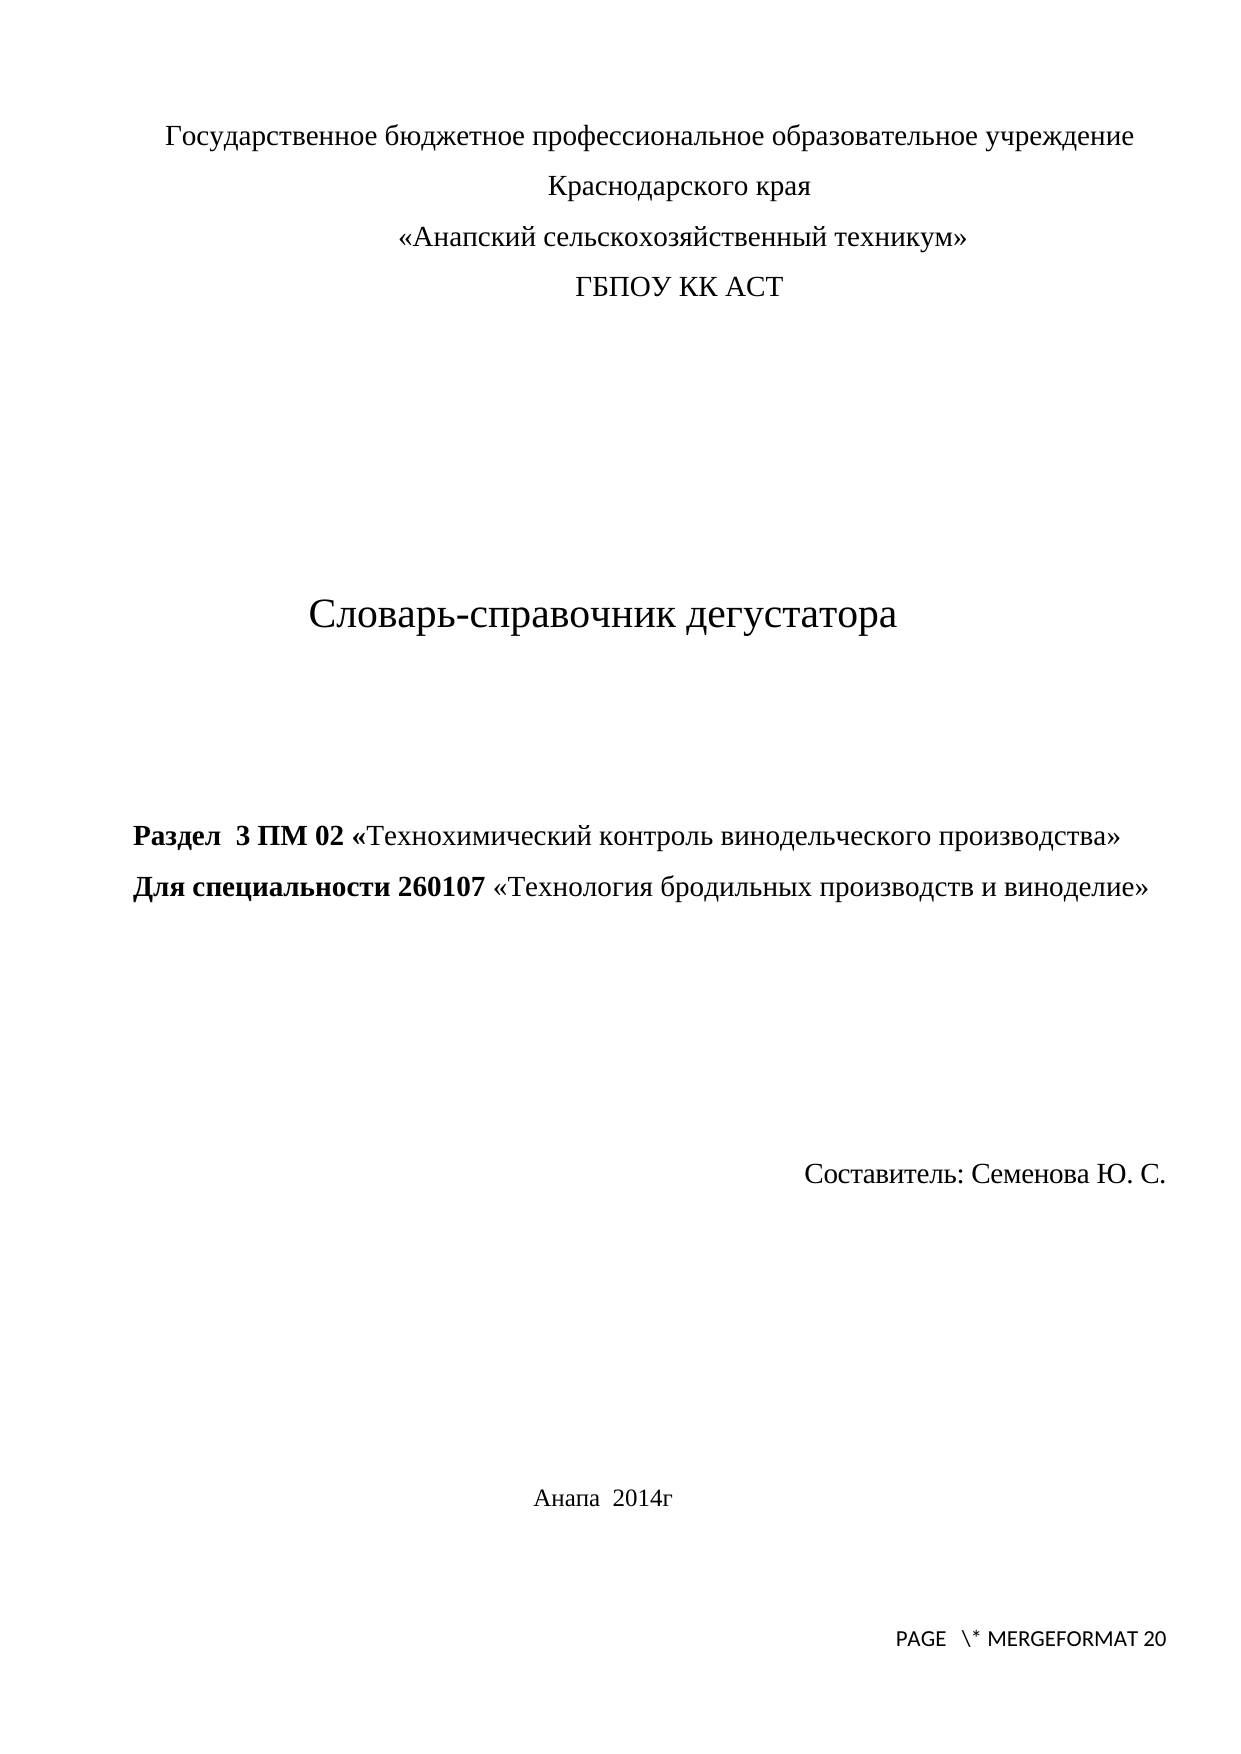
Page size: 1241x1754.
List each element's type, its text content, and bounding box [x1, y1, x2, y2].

text Составитель: Семенова Ю. С. [133, 1156, 1167, 1189]
text Государственное бюджетное профессиональное образовательное учреждение [133, 118, 1166, 152]
text Раздел 3 ПМ 02 «Технохимический контроль винодельческого производства» [133, 818, 1167, 852]
text «Анапский сельскохозяйственный техникум» [133, 219, 1166, 252]
text Словарь-справочник дегустатора [39, 589, 1167, 637]
text ГБПОУ КК АСТ [133, 269, 1166, 303]
text Для специальности 260107 «Технология бродильных производств и виноделие» [133, 869, 1167, 902]
text Анапа 2014г [39, 1483, 1167, 1511]
text Краснодарского края [133, 168, 1166, 202]
